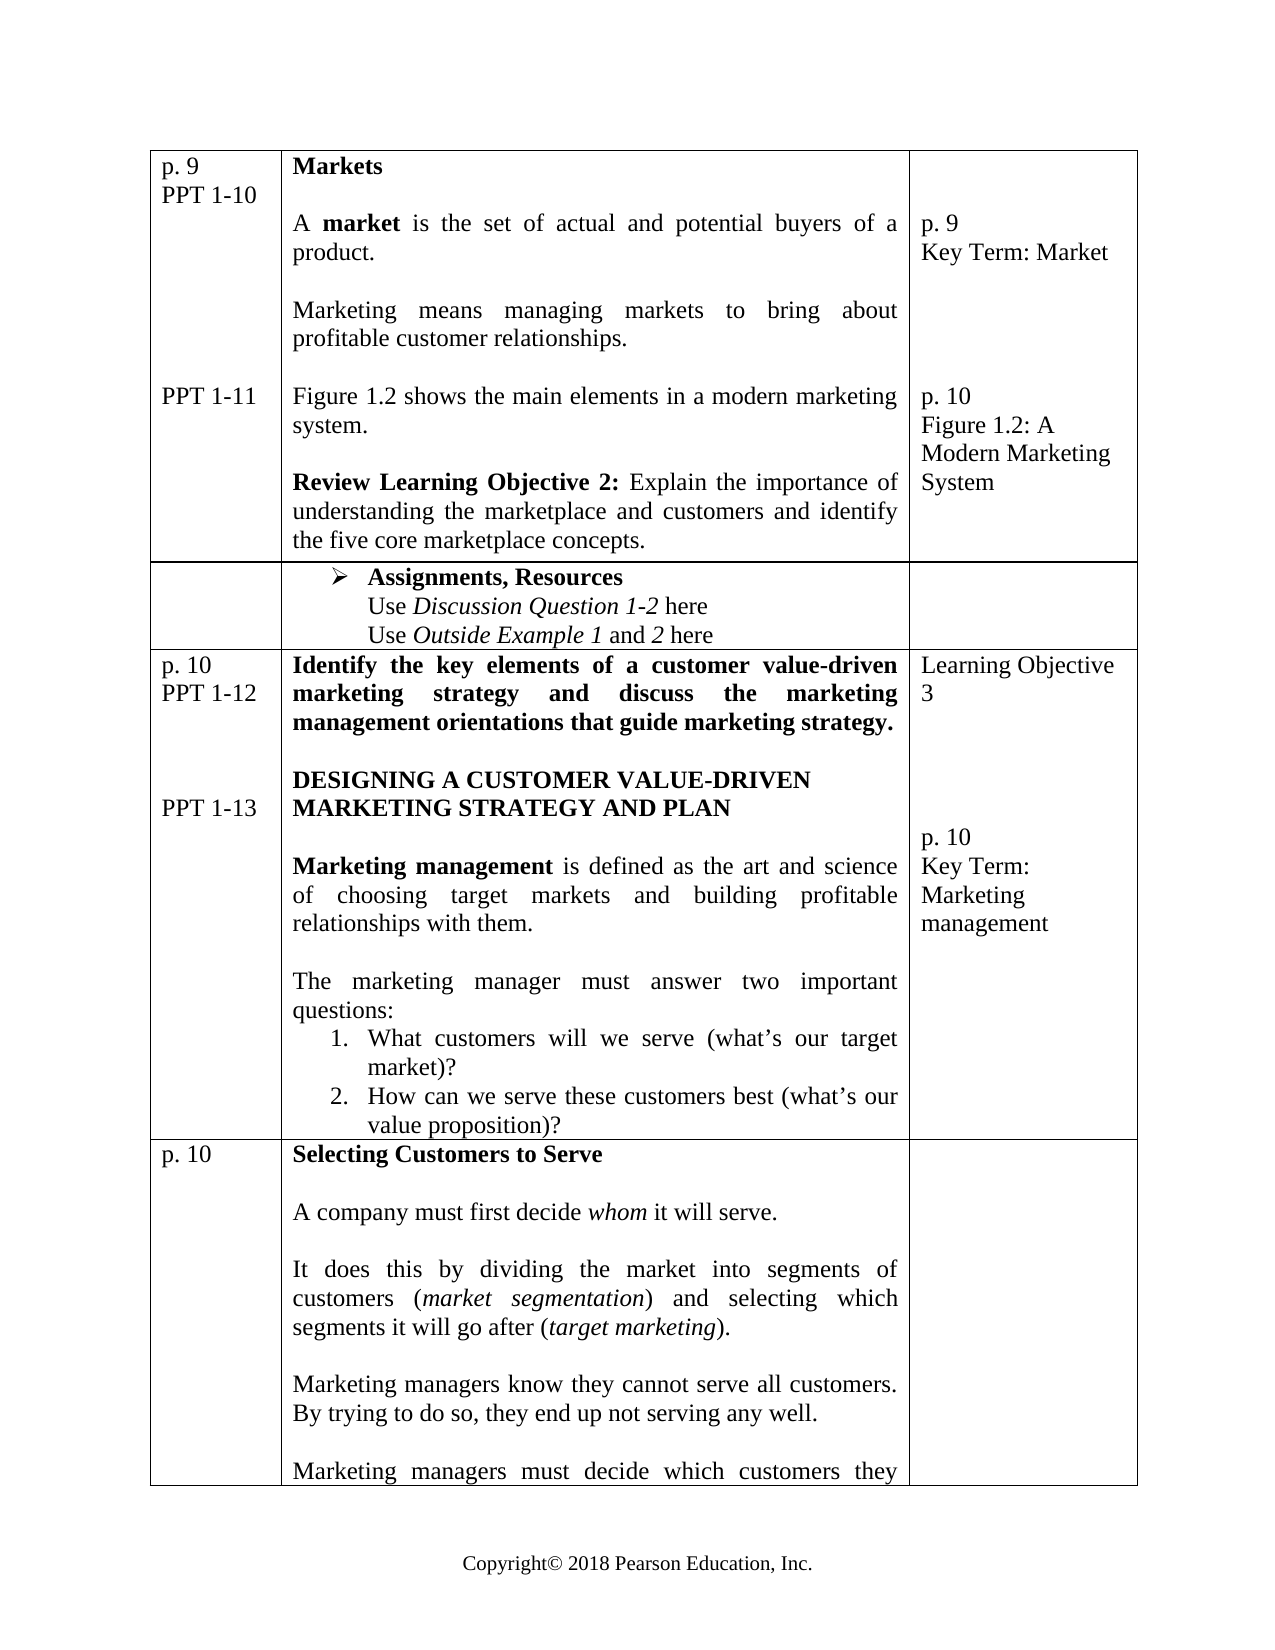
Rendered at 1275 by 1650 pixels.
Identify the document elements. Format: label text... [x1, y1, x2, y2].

table_cell Learning Objective 3 p. 10 Key Term: Marketing management [910, 650, 1137, 1138]
table_cell p. 9 PPT 1-10 PPT 1-11 [151, 151, 281, 561]
table_cell [910, 1140, 1137, 1484]
table_cell p. 10 [151, 1140, 281, 1484]
table_cell Assignments, Resources Use Discussion Question 1-2 here Use Outside Example 1 and 2 here [282, 563, 909, 649]
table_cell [282, 1140, 909, 1484]
table_cell p. 10 PPT 1-12 PPT 1-13 [151, 650, 281, 1138]
table_cell p. 9 Key Term: Market p. 10 Figure 1.2: A Modern Marketing System [910, 151, 1137, 561]
table_cell [151, 563, 281, 649]
table_cell Markets A market is the set of actual and potential buyers of a product. Marketing means managing markets to bring about profitable customer relationships. Figure 1.2 shows the main elements in a modern marketing system. Review Learning Objective 2: Explain the importance of understanding the marketplace and customers and identify the five core marketplace concepts. [282, 151, 909, 561]
table_cell Identify the key elements of a customer value-driven marketing strategy and discuss the marketing management orientations that guide marketing strategy. DESIGNING A CUSTOMER VALUE-DRIVEN MARKETING STRATEGY AND PLAN Marketing management is defined as the art and science of choosing target markets and building profitable relationships with them. The marketing manager must answer two important questions: What customers will we serve (what’s our target market)? How can we serve these customers best (what’s our value proposition)? [282, 650, 909, 1138]
table_cell [910, 563, 1137, 649]
